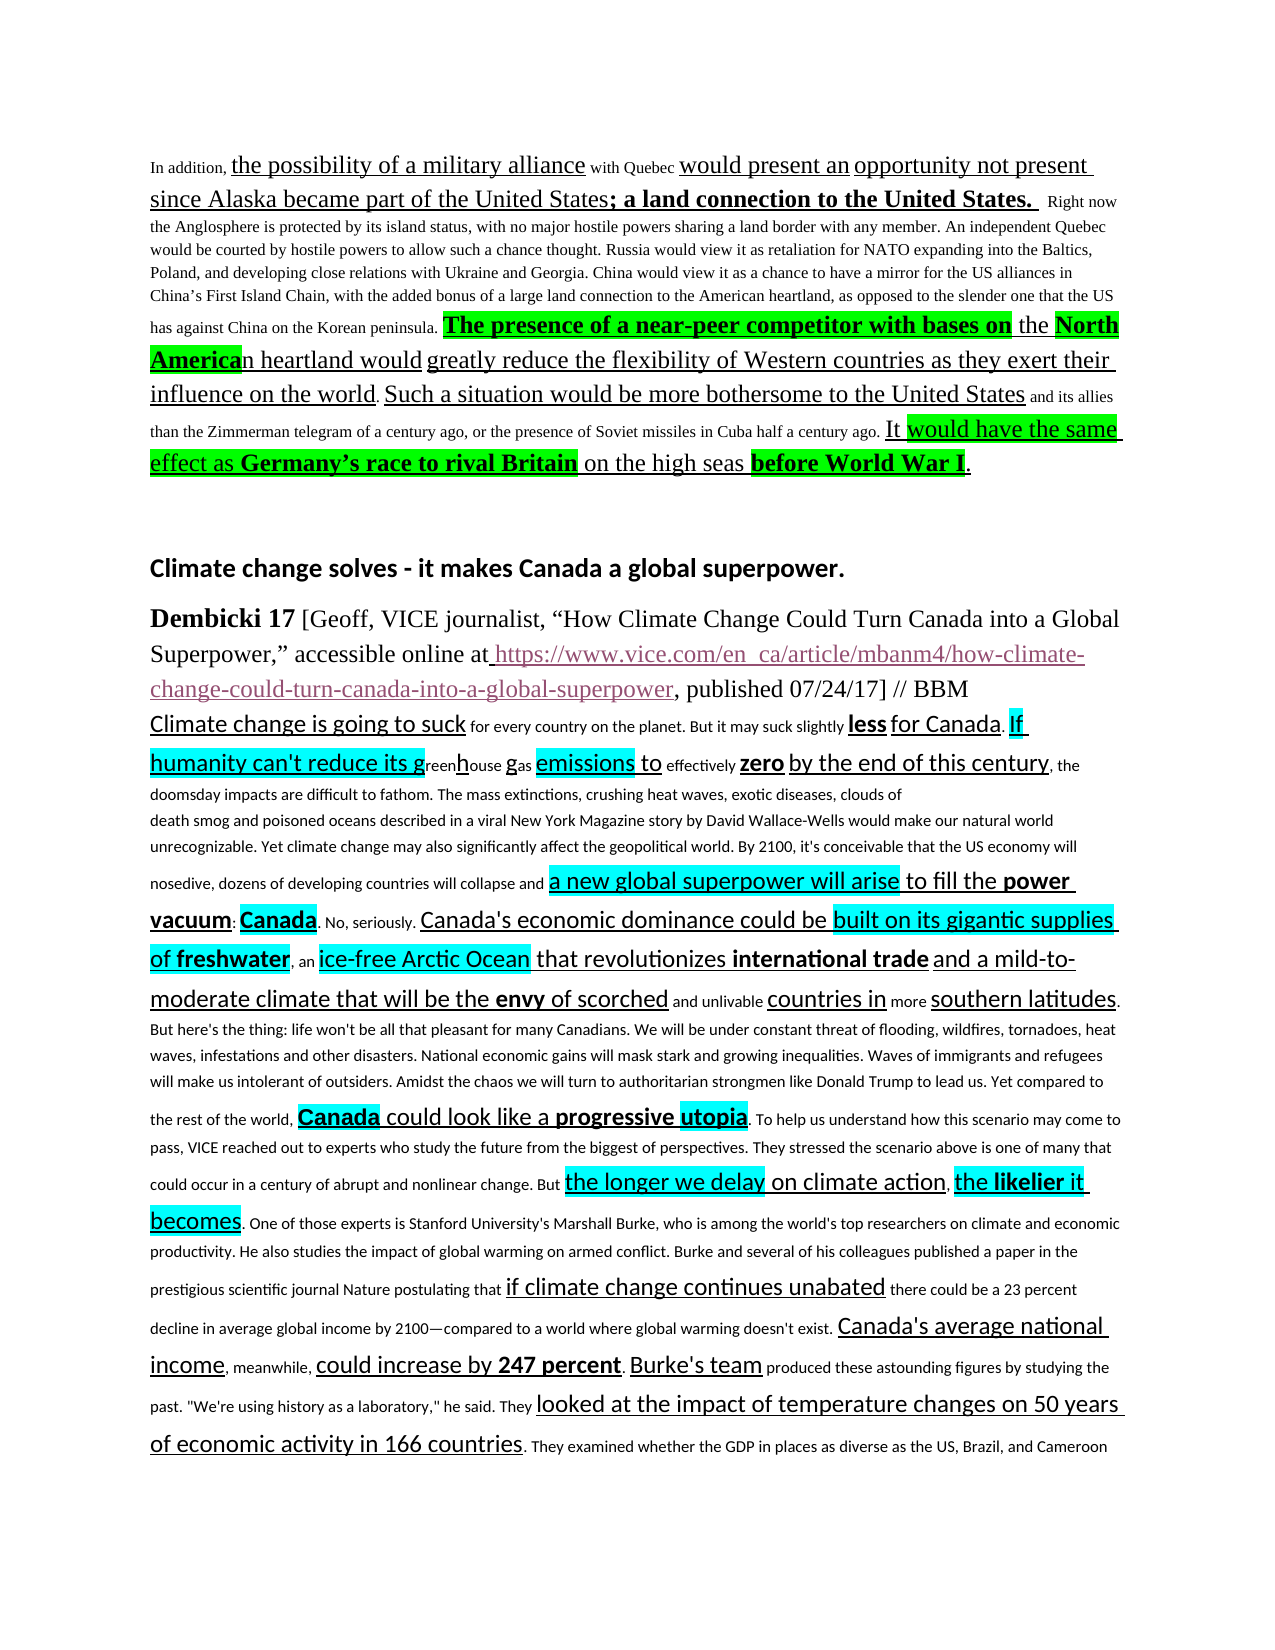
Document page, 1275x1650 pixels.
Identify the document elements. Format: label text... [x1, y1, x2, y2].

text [150, 810, 1125, 1415]
text Dembicki 17 [Geoff, VICE journalist, “How Climate Change Could Turn Canada into a Global Superpower,” accessible online at https://www.vice.com/en_ca/article/mbanm4/how-climate-change-could-turn-canada-into-a-global-superpower, published 07/24/17] // BBM [150, 602, 1125, 702]
text Climate change is going to suck for every country on the planet. But it may suck slightly less for Canada. If humanity can't reduce its greenhouse gas emissions to effectively zero by the end of this century, the doomsday impacts are difficult to fathom. The mass extinctions, crushing heat waves, exotic diseases, clouds of [150, 708, 1125, 804]
subtitle Climate change solves - it makes Canada a global superpower. [150, 547, 1125, 584]
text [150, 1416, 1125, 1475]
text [150, 150, 1125, 477]
